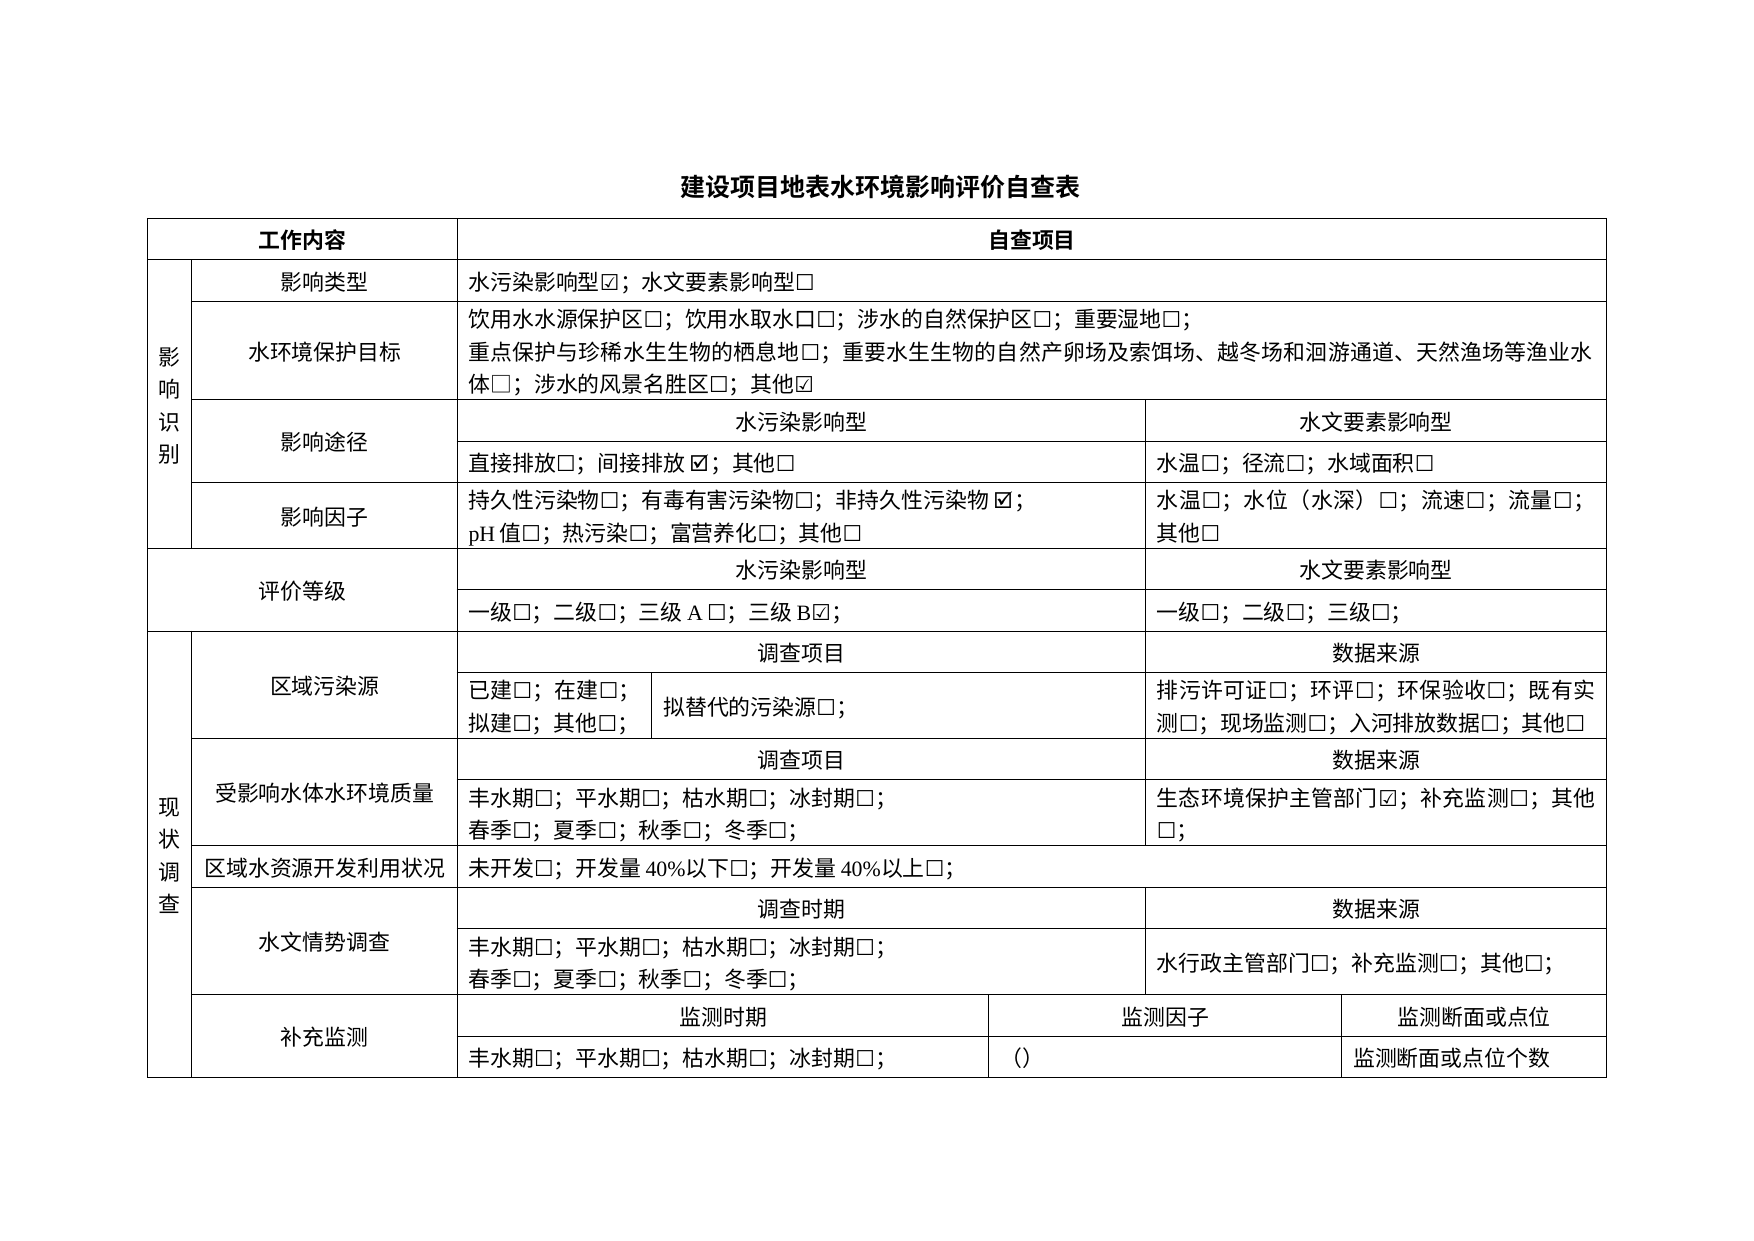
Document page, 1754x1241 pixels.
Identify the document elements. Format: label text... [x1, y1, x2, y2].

table_cell 生态环境保护主管部门☑；补充监测☐；其他☐； [1146, 780, 1606, 845]
table_cell 水污染影响型 [458, 549, 1145, 589]
table_cell 已建☐；在建☐；拟建☐；其他☐； [458, 673, 651, 738]
table_cell 一级☐；二级☐；三级A ☐；三级B☑； [458, 590, 1145, 631]
table_cell 水行政主管部门☐；补充监测☐；其他☐； [1146, 929, 1606, 994]
table_cell 现状调查 [148, 632, 191, 1077]
table_cell 补充监测 [192, 995, 457, 1077]
table_cell 评价等级 [148, 549, 457, 631]
table_cell 影响因子 [192, 483, 457, 548]
table_cell 排污许可证☐；环评☐；环保验收☐；既有实测☐；现场监测☐；入河排放数据☐；其他☐ [1146, 673, 1606, 738]
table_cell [458, 1037, 988, 1077]
table_cell 直接排放☐；间接排放；其他☐ [458, 442, 1145, 482]
table_cell 调查时期 [458, 888, 1145, 928]
table_cell 调查项目 [458, 632, 1145, 672]
table_cell 水温☐；径流☐；水域面积☐ [1146, 442, 1606, 482]
table_cell 区域水资源开发利用状况 [192, 846, 457, 887]
table_cell 监测时期 [458, 995, 988, 1036]
table_cell 影响类型 [192, 260, 457, 301]
table_cell 数据来源 [1146, 888, 1606, 928]
table_cell 数据来源 [1146, 739, 1606, 779]
table_cell 丰水期☐；平水期☐；枯水期☐；冰封期☐； 春季☐；夏季☐；秋季☐；冬季☐； [458, 780, 1145, 845]
table_cell （） [989, 1037, 1341, 1077]
table_cell 水文要素影响型 [1146, 400, 1606, 441]
table_cell 区域污染源 [192, 632, 457, 738]
table_cell 数据来源 [1146, 632, 1606, 672]
table_cell 水污染影响型 [458, 400, 1145, 441]
table_cell 未开发☐；开发量40%以下☐；开发量40%以上☐； [458, 846, 1606, 887]
table_cell 水文要素影响型 [1146, 549, 1606, 589]
table_cell 影响途径 [192, 400, 457, 482]
table_header 工作内容 [148, 219, 457, 259]
table_cell 监测断面或点位个数 （） [1342, 1037, 1606, 1077]
table_cell 饮用水水源保护区☐；饮用水取水口☐；涉水的自然保护区☐；重要湿地☐； 重点保护与珍稀水生生物的栖息地☐；重要水生生物的自然产卵场及索饵场、越冬场和洄游通道、天然渔场等渔业水体□；涉水的风景名胜区☐；其他☑ [458, 302, 1606, 399]
table_cell 监测因子 [989, 995, 1341, 1036]
table_cell 拟替代的污染源☐； [652, 673, 1145, 738]
table_cell 水温☐；水位（水深）☐；流速☐；流量☐；其他☐ [1146, 483, 1606, 548]
text 建设项目地表水环境影响评价自查表 [112, 153, 1641, 218]
table_cell 影响识别 [148, 260, 191, 548]
table_cell 水污染影响型☑；水文要素影响型☐ [458, 260, 1606, 301]
table_cell 水环境保护目标 [192, 302, 457, 399]
table_cell 受影响水体水环境质量 [192, 739, 457, 845]
table_cell 水文情势调查 [192, 888, 457, 994]
table_cell 持久性污染物☐；有毒有害污染物☐；非持久性污染物； pH值☐；热污染☐；富营养化☐；其他☐ [458, 483, 1145, 548]
table_cell 调查项目 [458, 739, 1145, 779]
table_cell 丰水期☐；平水期☐；枯水期☐；冰封期☐； 春季☐；夏季☐；秋季☐；冬季☐； [458, 929, 1145, 994]
table_cell 一级☐；二级☐；三级☐； [1146, 590, 1606, 631]
table_header 自查项目 [458, 219, 1606, 259]
table_cell 监测断面或点位 [1342, 995, 1606, 1036]
